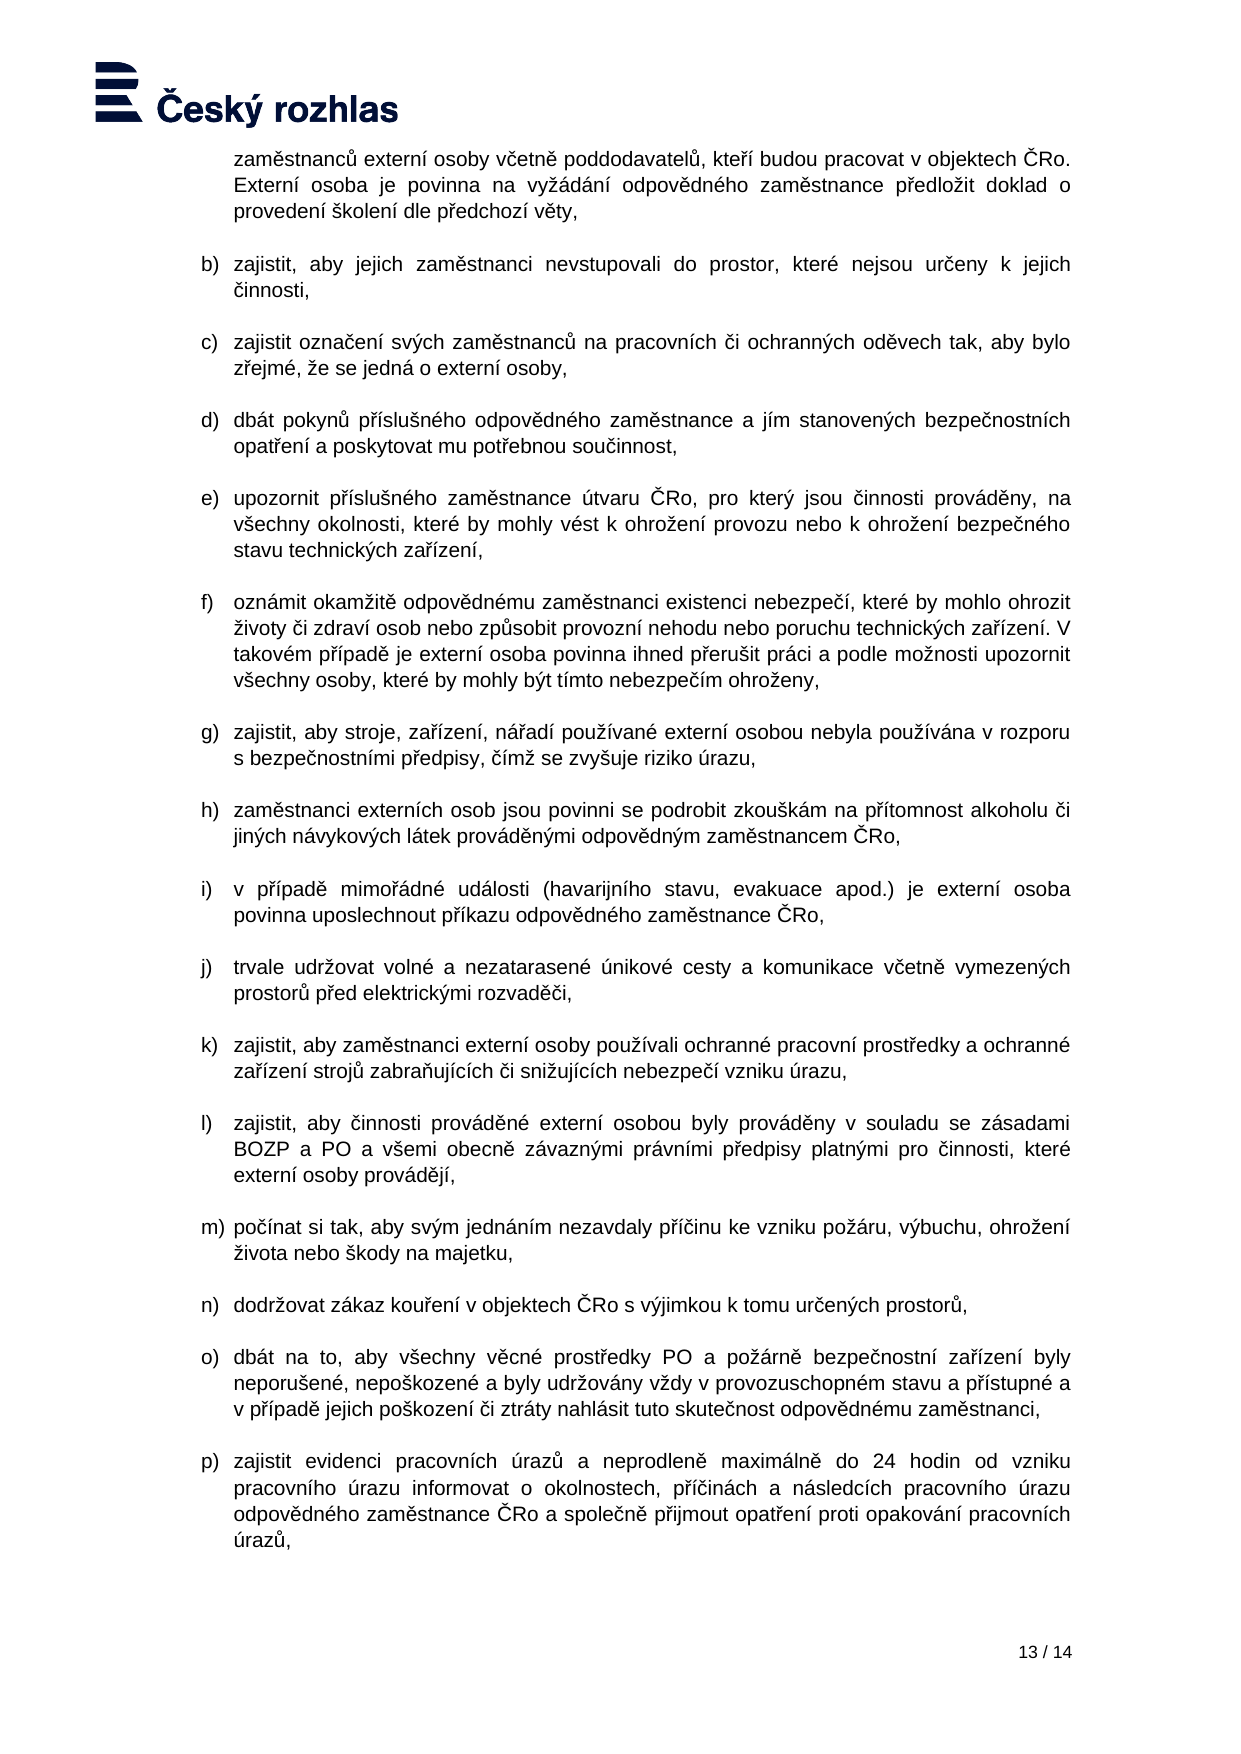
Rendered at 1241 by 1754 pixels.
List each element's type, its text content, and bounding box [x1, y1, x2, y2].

list zajistit označení svých zaměstnanců na pracovních či ochranných oděvech tak, aby bylo zřejmé, že se jedná o externí osoby, [201, 328, 1072, 380]
list zajistit, aby činnosti prováděné externí osobou byly prováděny v souladu se zásadami BOZP a PO a všemi obecně závaznými právními předpisy platnými pro činnosti, které externí osoby provádějí, [201, 1109, 1072, 1188]
list v případě mimořádné události (havarijního stavu, evakuace apod.) je externí osoba povinna uposlechnout příkazu odpovědného zaměstnance ČRo, [201, 875, 1072, 927]
list počínat si tak, aby svým jednáním nezavdaly příčinu ke vzniku požáru, výbuchu, ohrožení života nebo škody na majetku, [201, 1214, 1072, 1266]
list zajistit, aby stroje, zařízení, nářadí používané externí osobou nebyla používána v rozporu s bezpečnostními předpisy, čímž se zvyšuje riziko úrazu, [201, 719, 1072, 771]
picture [95, 62, 398, 128]
list zajistit, aby zaměstnanci externí osoby používali ochranné pracovní prostředky a ochranné zařízení strojů zabraňujících či snižujících nebezpečí vzniku úrazu, [201, 1031, 1072, 1083]
list dbát na to, aby všechny věcné prostředky PO a požárně bezpečnostní zařízení byly neporušené, nepoškozené a byly udržovány vždy v provozuschopném stavu a přístupné a v případě jejich poškození či ztráty nahlásit tuto skutečnost odpovědnému zaměstnanci, [201, 1344, 1072, 1422]
list trvale udržovat volné a nezatarasené únikové cesty a komunikace včetně vymezených prostorů před elektrickými rozvaděči, [201, 953, 1072, 1005]
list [201, 146, 1072, 224]
list upozornit příslušného zaměstnance útvaru ČRo, pro který jsou činnosti prováděny, na všechny okolnosti, které by mohly vést k ohrožení provozu nebo k ohrožení bezpečného stavu technických zařízení, [201, 484, 1072, 563]
list zajistit evidenci pracovních úrazů a neprodleně maximálně do 24 hodin od vzniku pracovního úrazu informovat o okolnostech, příčinách a následcích pracovního úrazu odpovědného zaměstnance ČRo a společně přijmout opatření proti opakování pracovních úrazů, [201, 1448, 1072, 1552]
list zaměstnanci externích osob jsou povinni se podrobit zkouškám na přítomnost alkoholu či jiných návykových látek prováděnými odpovědným zaměstnancem ČRo, [201, 797, 1072, 849]
list oznámit okamžitě odpovědnému zaměstnanci existenci nebezpečí, které by mohlo ohrozit životy či zdraví osob nebo způsobit provozní nehodu nebo poruchu technických zařízení. V takovém případě je externí osoba povinna ihned přerušit práci a podle možnosti upozornit všechny osoby, které by mohly být tímto nebezpečím ohroženy, [201, 589, 1072, 693]
list zajistit, aby jejich zaměstnanci nevstupovali do prostor, které nejsou určeny k jejich činnosti, [201, 250, 1072, 302]
list dbát pokynů příslušného odpovědného zaměstnance a jím stanovených bezpečnostních opatření a poskytovat mu potřebnou součinnost, [201, 406, 1072, 458]
list dodržovat zákaz kouření v objektech ČRo s výjimkou k tomu určených prostorů, [201, 1292, 1072, 1318]
